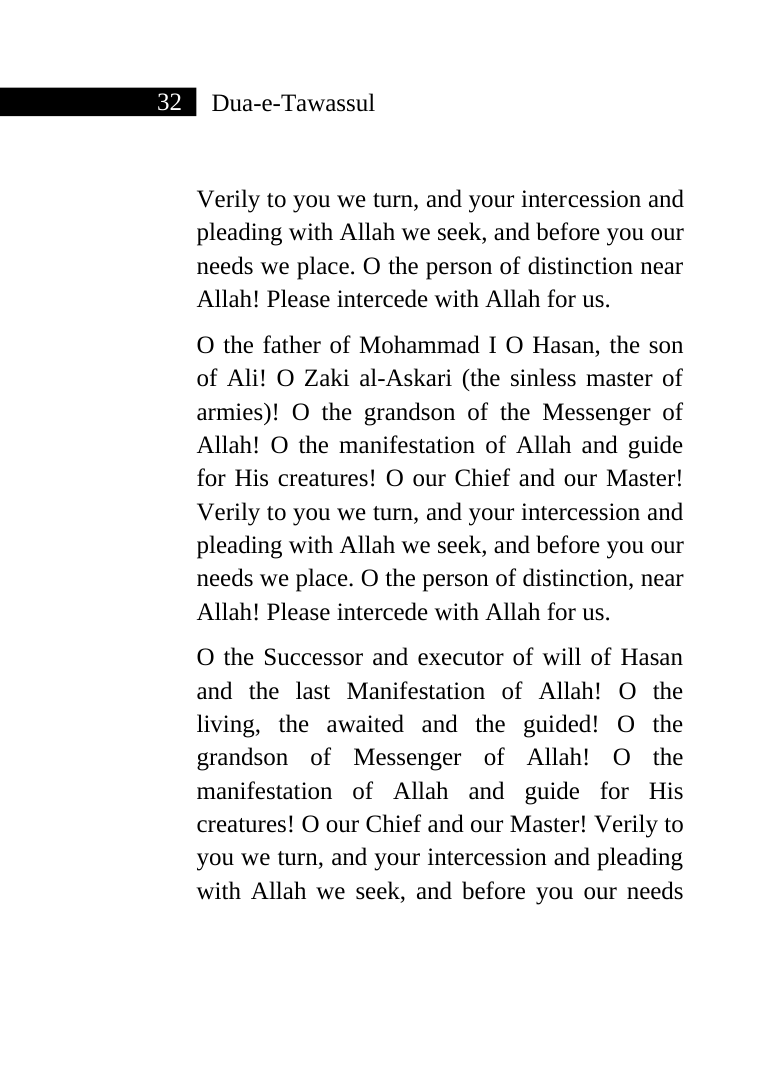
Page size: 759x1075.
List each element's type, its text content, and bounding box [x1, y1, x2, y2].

text O the father of Mohammad I O Hasan, the son of Ali! O Zaki al-Askari (the sinless master of armies)! O the grandson of the Messenger of Allah! O the manifestation of Allah and guide for His creatures! O our Chief and our Master! Verily to you we turn, and your intercession and pleading with Allah we seek, and before you our needs we place. O the person of distinction, near Allah! Please intercede with Allah for us. [196, 327, 684, 627]
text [196, 181, 684, 314]
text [196, 639, 684, 906]
